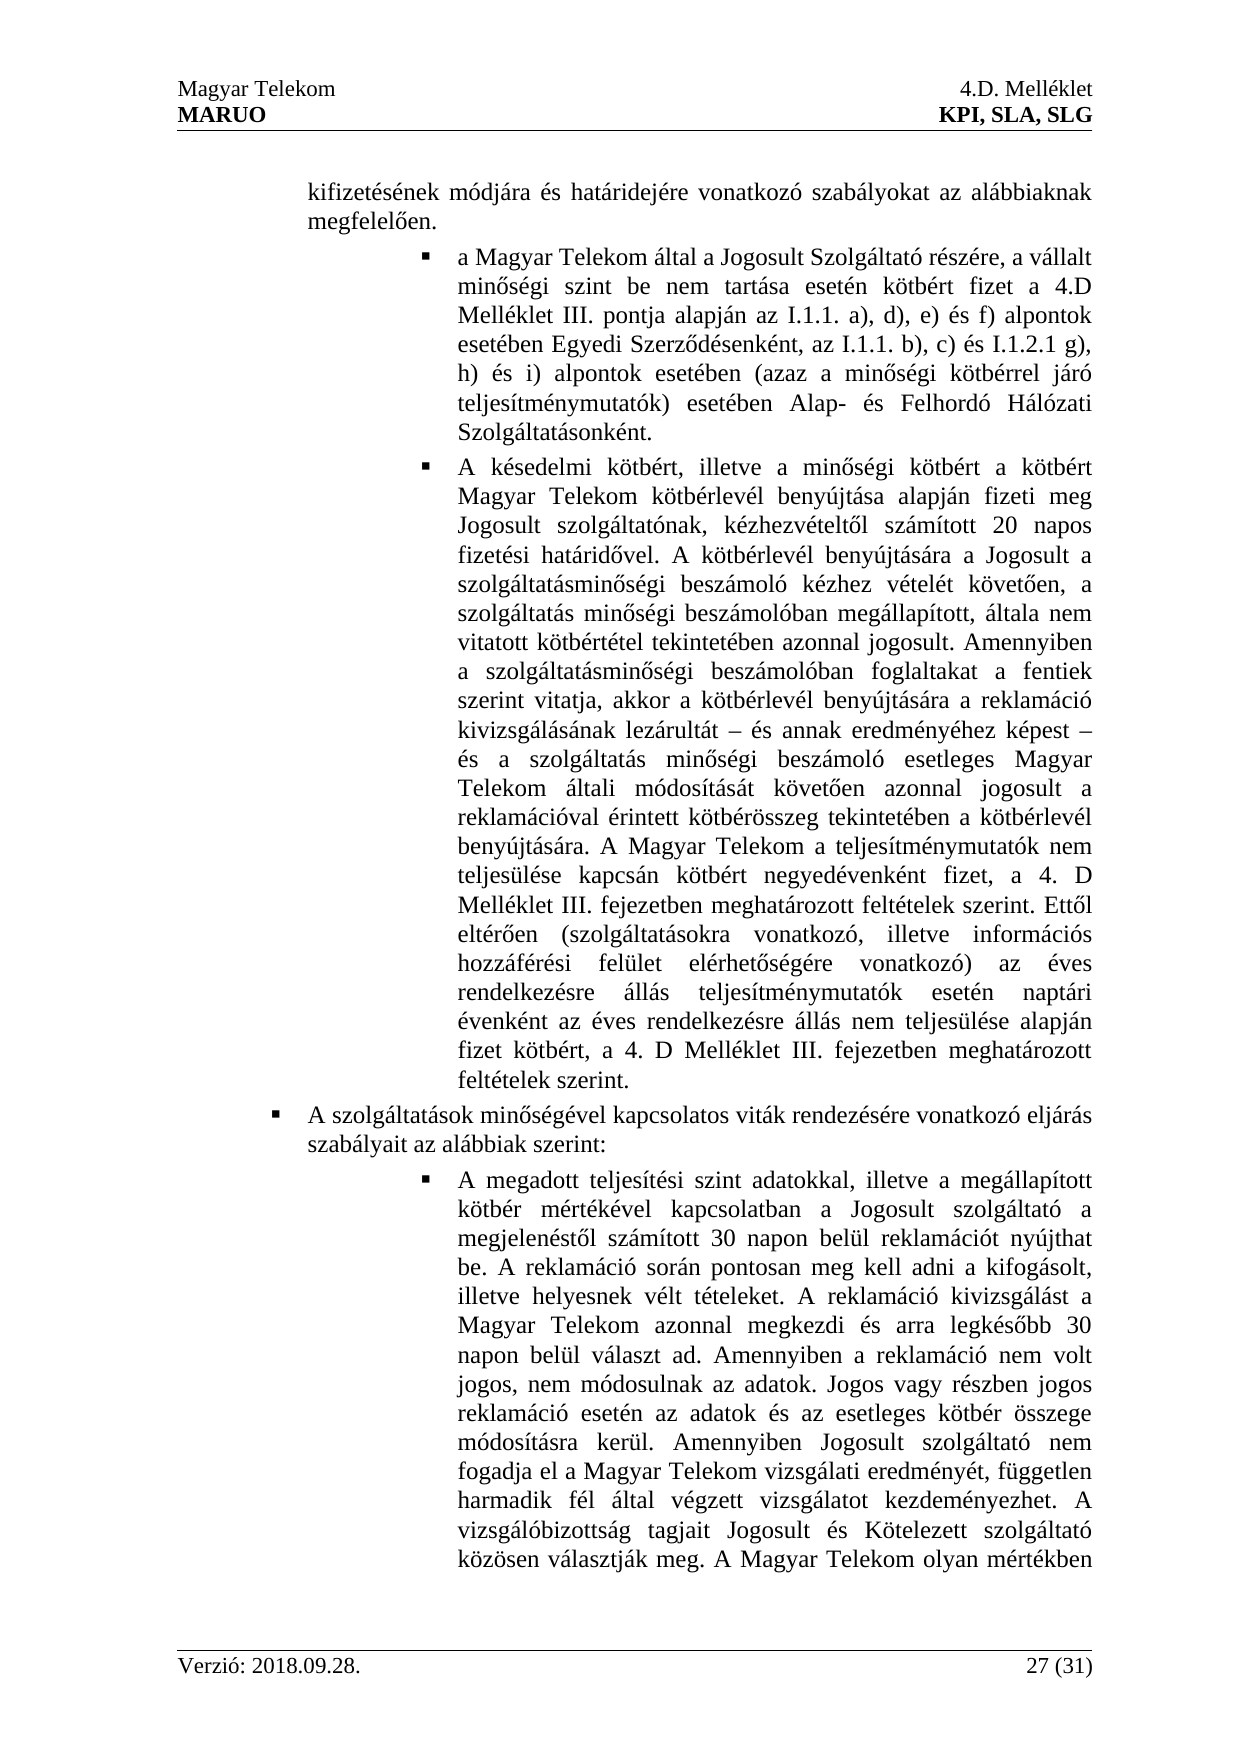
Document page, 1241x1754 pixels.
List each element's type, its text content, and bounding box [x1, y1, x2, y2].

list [270, 177, 1092, 236]
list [420, 1165, 1092, 1573]
list A szolgáltatások minőségével kapcsolatos viták rendezésére vonatkozó eljárás szabályait az alábbiak szerint: [270, 1100, 1092, 1158]
list a Magyar Telekom által a Jogosult Szolgáltató részére, a vállalt minőségi szint be nem tartása esetén kötbért fizet a 4.D Melléklet III. pontja alapján az I.1.1. a), d), e) és f) alpontok esetében Egyedi Szerződésenként, az I.1.1. b), c) és I.1.2.1 g), h) és i) alpontok esetében (azaz a minőségi kötbérrel járó teljesítménymutatók) esetében Alap- és Felhordó Hálózati Szolgáltatásonként. [420, 242, 1092, 446]
list A késedelmi kötbért, illetve a minőségi kötbért a kötbért Magyar Telekom kötbérlevél benyújtása alapján fizeti meg Jogosult szolgáltatónak, kézhezvételtől számított 20 napos fizetési határidővel. A kötbérlevél benyújtására a Jogosult a szolgáltatásminőségi beszámoló kézhez vételét követően, a szolgáltatás minőségi beszámolóban megállapított, általa nem vitatott kötbértétel tekintetében azonnal jogosult. Amennyiben a szolgáltatásminőségi beszámolóban foglaltakat a fentiek szerint vitatja, akkor a kötbérlevél benyújtására a reklamáció kivizsgálásának lezárultát – és annak eredményéhez képest – és a szolgáltatás minőségi beszámoló esetleges Magyar Telekom általi módosítását követően azonnal jogosult a reklamációval érintett kötbérösszeg tekintetében a kötbérlevél benyújtására. A Magyar Telekom a teljesítménymutatók nem teljesülése kapcsán kötbért negyedévenként fizet, a 4. D Melléklet III. fejezetben meghatározott feltételek szerint. Ettől eltérően (szolgáltatásokra vonatkozó, illetve információs hozzáférési felület elérhetőségére vonatkozó) az éves rendelkezésre állás teljesítménymutatók esetén naptári évenként az éves rendelkezésre állás nem teljesülése alapján fizet kötbért, a 4. D Melléklet III. fejezetben meghatározott feltételek szerint. [420, 452, 1092, 1094]
